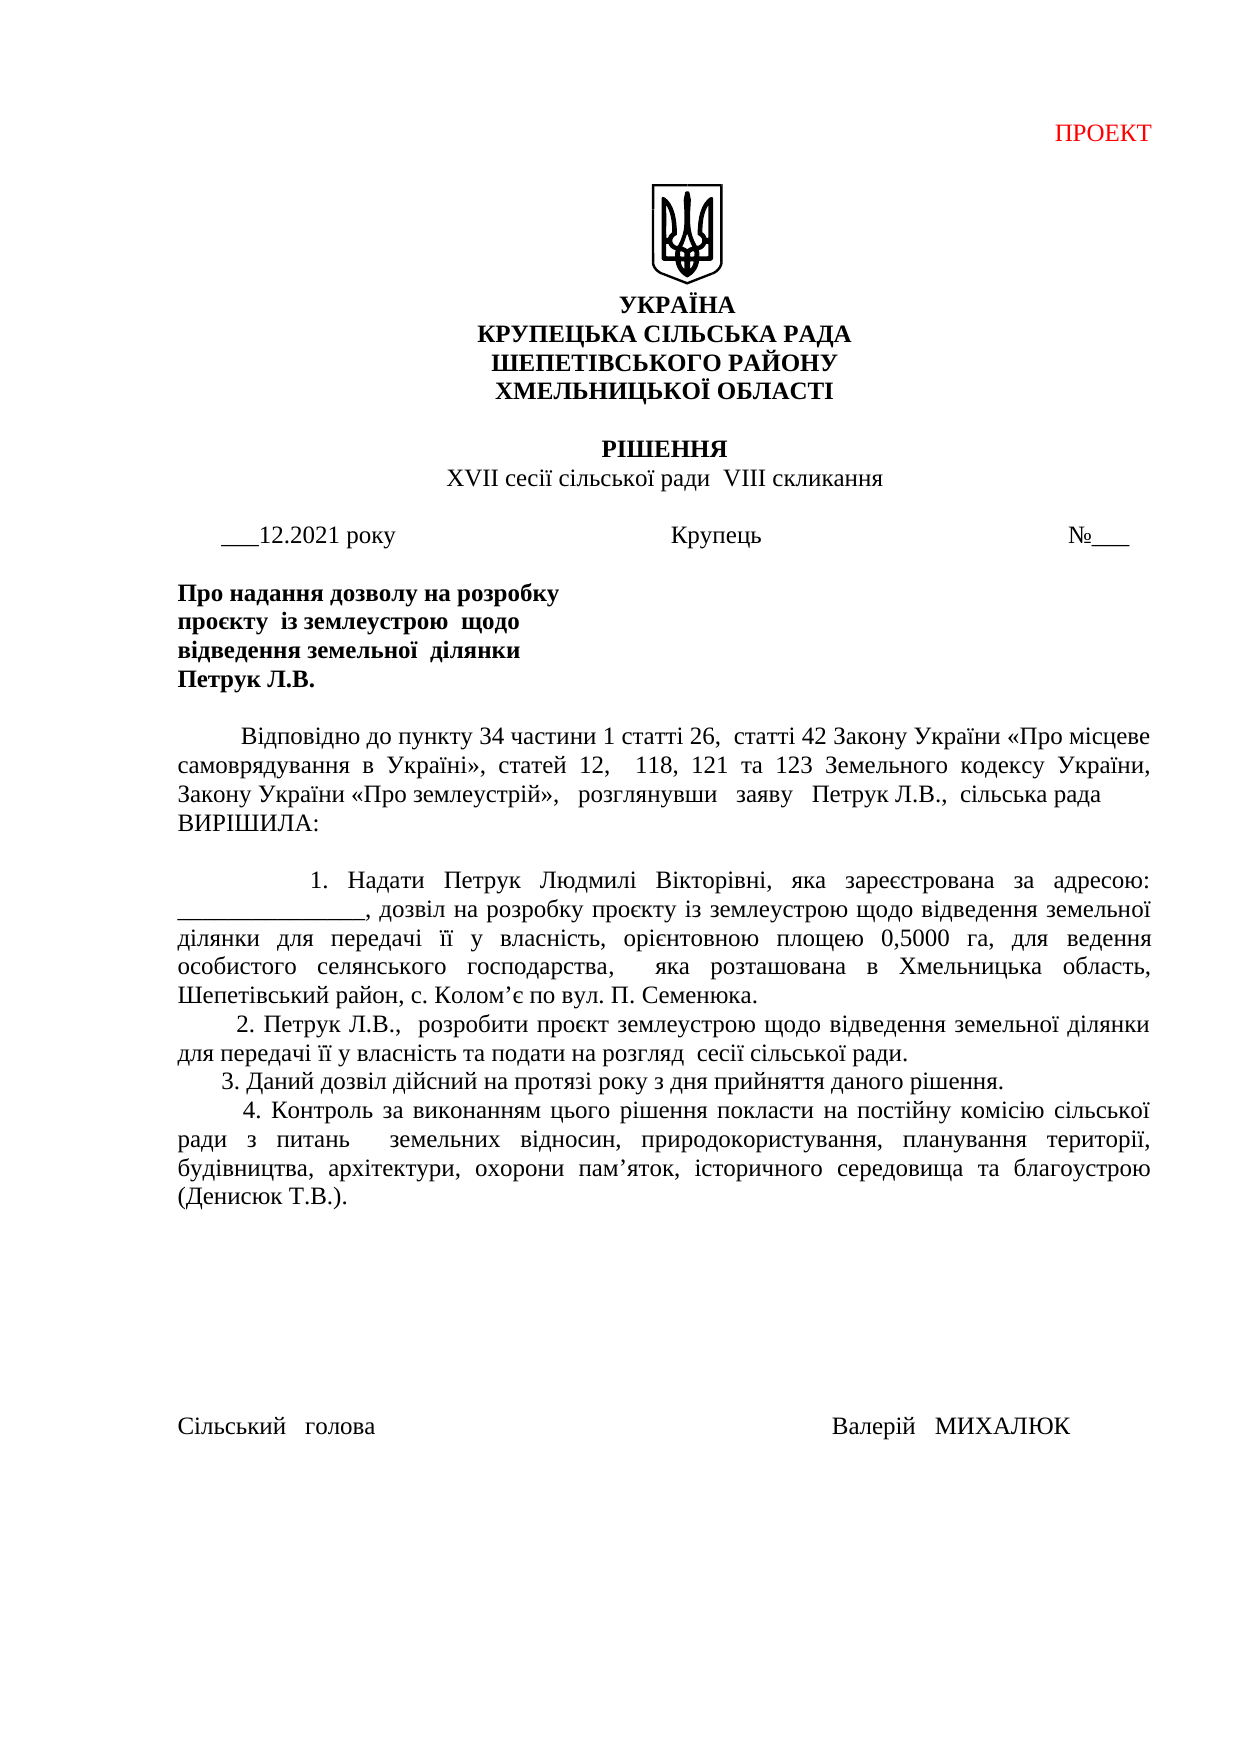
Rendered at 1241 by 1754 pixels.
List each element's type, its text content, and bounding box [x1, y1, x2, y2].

text УКРАЇНА [177, 290, 1152, 319]
text 4. Контроль за виконанням цього рішення покласти на постійну комісію сільської ради з питань земельних відносин, природокористування, планування території, будівництва, архітектури, охорони пам’яток, історичного середовища та благоустрою (Денисюк Т.В.). [177, 1095, 1152, 1210]
text Сільський голова Валерій МИХАЛЮК [177, 1411, 1152, 1440]
text Відповідно до пункту 34 частини 1 статті 26, статті 42 Закону України «Про місцеве самоврядування в Україні», статей 12, 118, 121 та 123 Земельного кодексу України, Закону України «Про землеустрій», розглянувши заяву Петрук Л.В., сільська рада [177, 721, 1152, 808]
text Про надання дозволу на розробку [177, 578, 1152, 606]
text проєкту із землеустрою щодо [177, 606, 1152, 635]
text 3. Даний дозвіл дійсний на протязі року з дня прийняття даного рішення. [177, 1066, 1152, 1095]
text ___12.2021 року Крупець №___ [177, 520, 1152, 549]
text РІШЕННЯ [177, 434, 1152, 463]
text КРУПЕЦЬКА СІЛЬСЬКА РАДА [177, 319, 1152, 348]
text ХМЕЛЬНИЦЬКОЇ ОБЛАСТІ [177, 376, 1152, 405]
text відведення земельної ділянки [177, 635, 1152, 664]
text ПРОЕКТ [177, 118, 1152, 147]
text Петрук Л.В. [177, 664, 1152, 693]
text 1. Надати Петрук Людмилі Вікторівні, яка зареєстрована за адресою: _______________, дозвіл на розробку проєкту із землеустрою щодо відведення земельної ділянки для передачі її у власність, орієнтовною площею 0,5000 га, для ведення особистого селянського господарства, яка розташована в Хмельницька область, Шепетівський район, с. Колом’є по вул. П. Семенюка. [177, 865, 1152, 1009]
text ХVІІ сесії сільської ради VІІІ скликання [177, 463, 1152, 491]
text ВИРІШИЛА: [177, 808, 1152, 836]
text 2. Петрук Л.В., розробити проєкт землеустрою щодо відведення земельної ділянки для передачі її у власність та подати на розгляд сесії сільської ради. [177, 1009, 1152, 1066]
text ШЕПЕТІВСЬКОГО РАЙОНУ [177, 348, 1152, 376]
